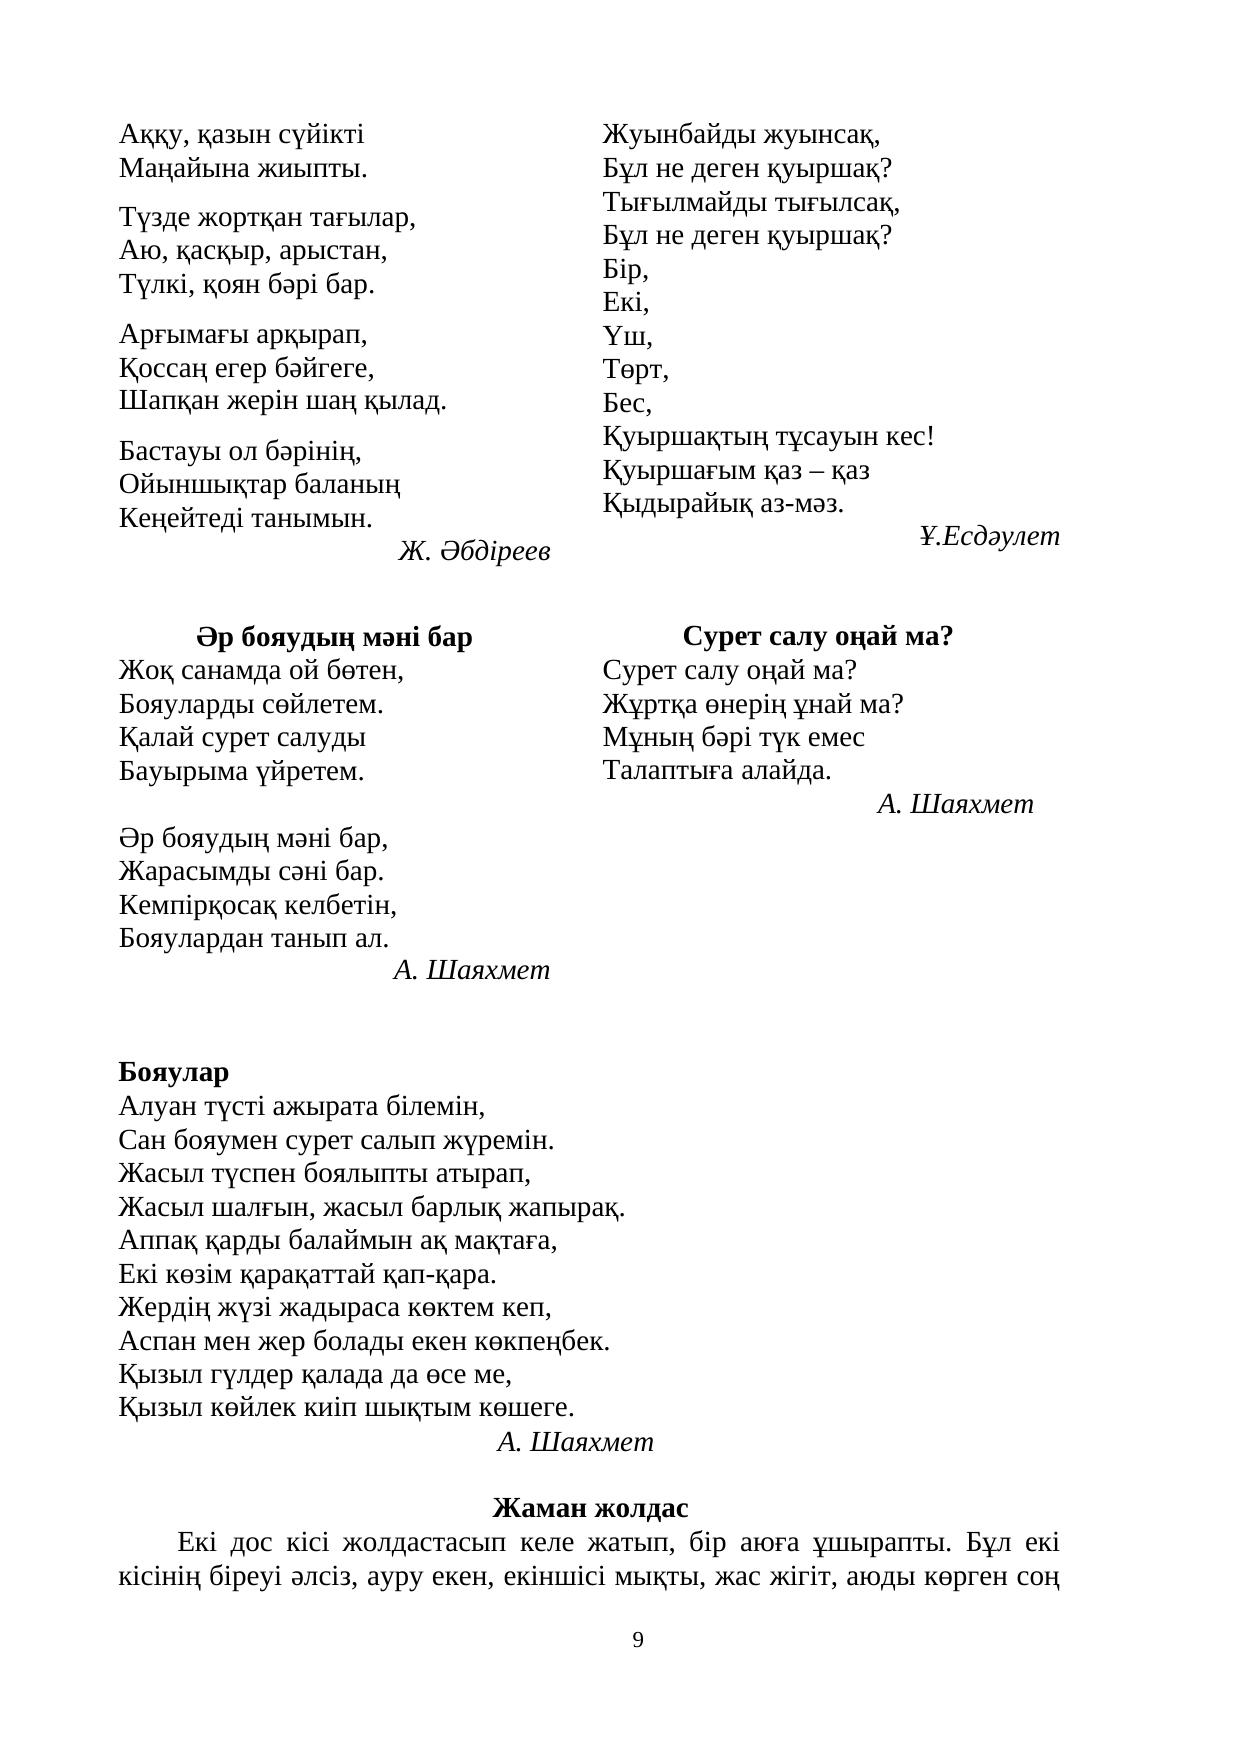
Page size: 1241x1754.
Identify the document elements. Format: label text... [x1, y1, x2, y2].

text Жердің жүзі жадыраса көктем кеп, [118, 1289, 1173, 1323]
text Аспан мен жер болады екен көкпеңбек. Қызыл гүлдер қалада да өсе ме, [118, 1323, 612, 1390]
text Жасыл шалғын, жасыл барлық жапырақ. Аппақ қарды балаймын ақ мақтаға, [118, 1189, 628, 1256]
table_header Жуынбайды жуынсақ, Бұл не деген қуыршақ? Тығылмайды тығылсақ, Бұл не деген қуыршақ? Бір, Екі, Үш, Төрт, Бес, Қуыршақтың тұсауын кес! Қуыршағым қаз – қаз Қыдырайық аз-мәз. Ұ.Есдәулет [577, 117, 1082, 594]
text Екі көзім қарақаттай қап-қара. [118, 1256, 1173, 1289]
subtitle Жаман жолдас [492, 1491, 1173, 1524]
table_header Аққу, қазын сүйікті Маңайына жиыпты. Түзде жортқан тағылар, Аю, қасқыр, арыстан, Түлкі, қоян бәрі бар. Арғымағы арқырап, Қоссаң егер бәйгеге, Шапқан жерін шаң қылад. Бастауы ол бәрінің, Ойыншықтар баланың Кеңейтеді танымын. Ж. Әбдіреев [98, 117, 577, 594]
text Алуан түсті ажырата білемін, [118, 1088, 1173, 1122]
table_cell Әр бояудың мәні бар Жоқ санамда ой бөтен, Бояуларды сөйлетем. Қалай сурет салуды Бауырыма үйретем. Әр бояудың мәні бар, Жарасымды сәні бар. Кемпірқосақ келбетін, Бояулардан танып ал. А. Шаяхмет [98, 594, 577, 988]
text Қызыл көйлек киіп шықтым көшеге. [118, 1390, 1173, 1424]
text Сан бояумен сурет салып жүремін. Жасыл түспен боялыпты атырап, [118, 1122, 557, 1189]
text Екі дос кісі жолдастасып келе жатып, бір аюға ұшырапты. Бұл екі кісінің біреуі әлсіз, ауру екен, екіншісі мықты, жас жігіт, аюды көрген соң [118, 1524, 1065, 1592]
table_cell Сурет салу оңай ма? Сурет салу оңай ма? Жұртқа өнерің ұнай ма? Мұның бәрі түк емес Талаптыға алайда. А. Шаяхмет [577, 594, 1082, 988]
text А. Шаяхмет [498, 1424, 1173, 1457]
subtitle Бояулар [118, 1055, 1173, 1088]
